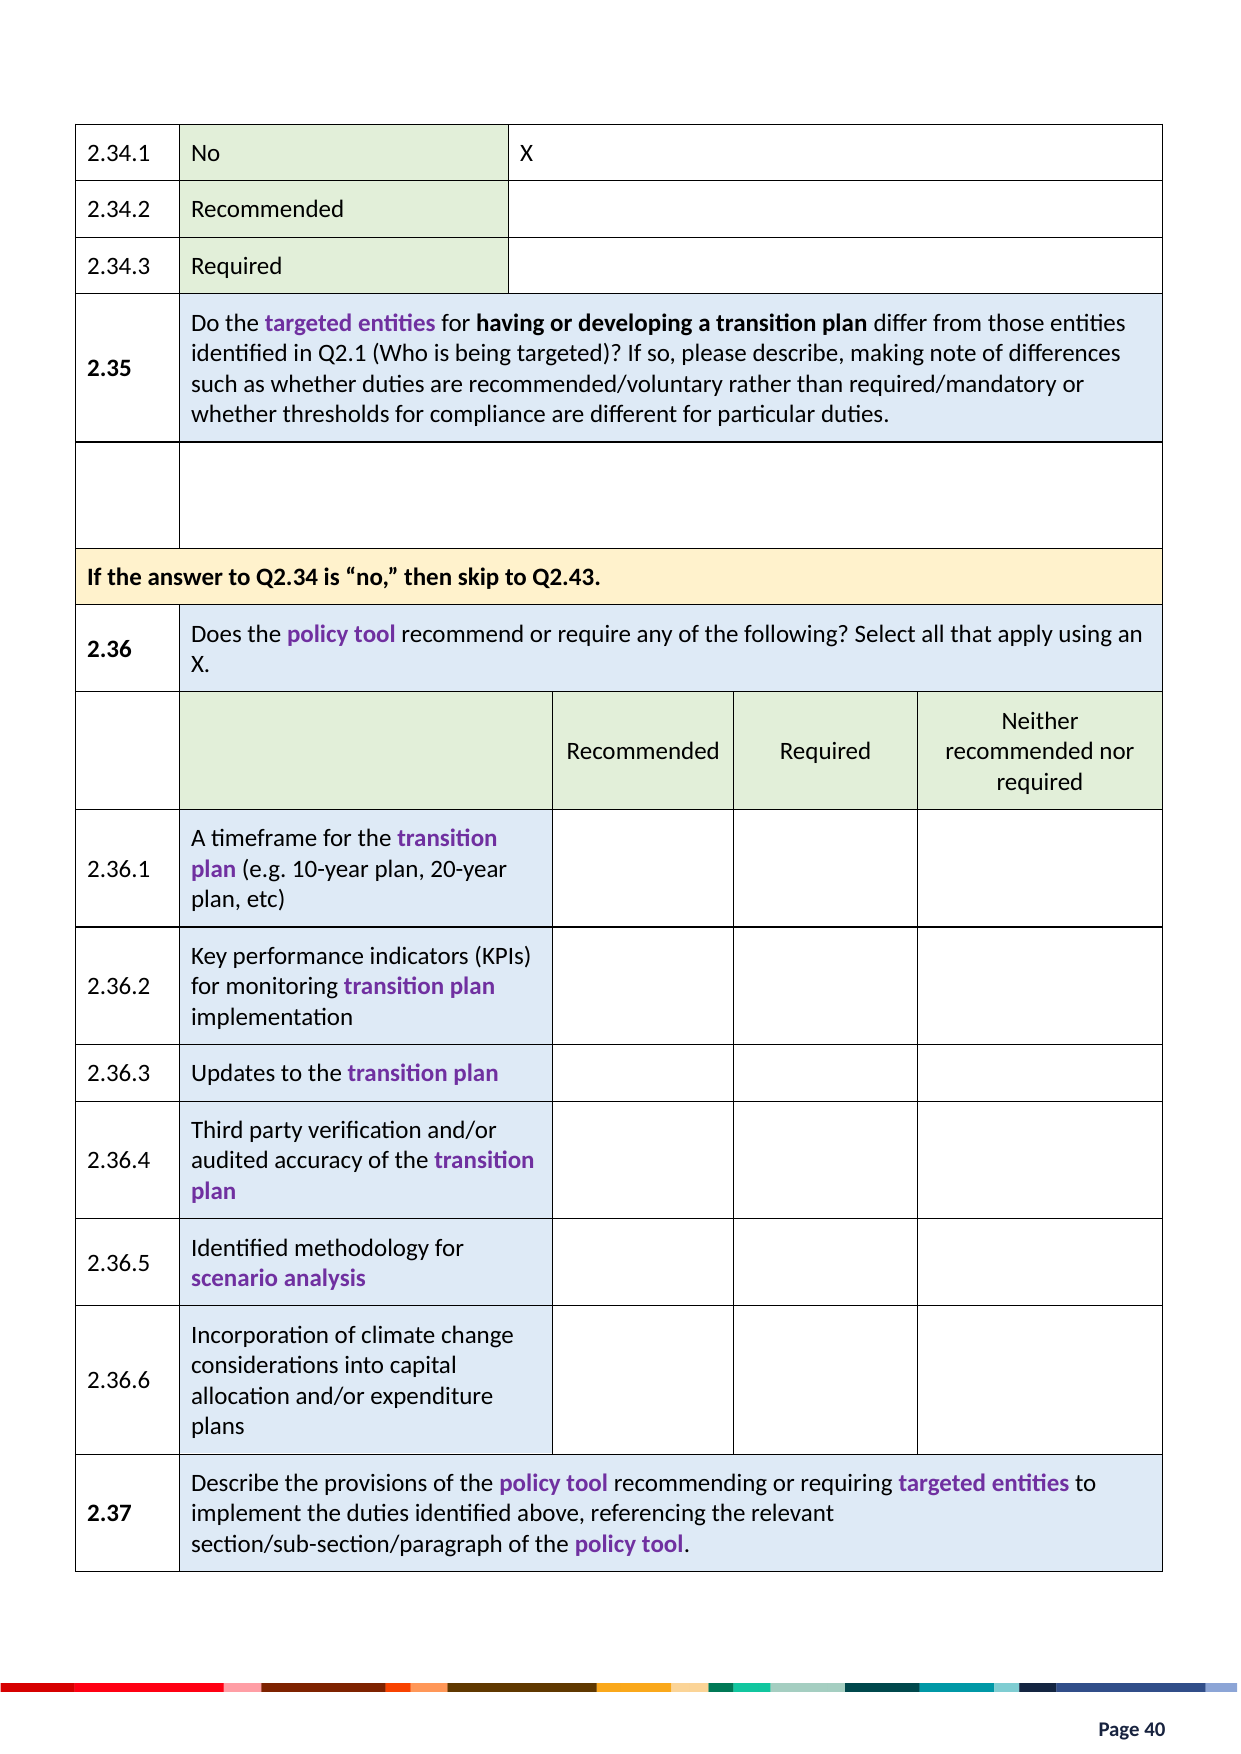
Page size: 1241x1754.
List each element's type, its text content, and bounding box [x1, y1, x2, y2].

table_cell 2.36.3 [76, 1045, 179, 1101]
table_cell Recommended [553, 692, 733, 809]
table_cell [918, 1045, 1162, 1101]
table_cell Do the targeted entities for having or developing a transition plan differ from those entities identified in Q2.1 (Who is being targeted)? If so, please describe, making note of differences such as whether duties are recommended/voluntary rather than required/mandatory or whether thresholds for compliance are different for particular duties. [180, 294, 1162, 441]
table_cell Does the policy tool recommend or require any of the following? Select all that apply using an X. [180, 605, 1162, 691]
table_cell Required [734, 692, 917, 809]
table_cell 2.34.3 [76, 238, 179, 293]
table_cell 2.34.1 [76, 125, 179, 180]
table_cell 2.36.6 [76, 1306, 179, 1453]
table_cell [553, 928, 733, 1044]
table_cell 2.36.4 [76, 1102, 179, 1218]
table_cell [734, 1102, 917, 1218]
table_cell No [180, 125, 508, 180]
table_cell Neither recommended nor required [918, 692, 1162, 809]
table_cell [734, 810, 917, 926]
table_cell [734, 928, 917, 1044]
table_cell 2.36 [76, 605, 179, 691]
table_cell Required [180, 238, 508, 293]
table_cell Incorporation of climate change considerations into capital allocation and/or expenditure plans [180, 1306, 552, 1453]
table_cell [509, 238, 1162, 293]
table_cell [918, 928, 1162, 1044]
table_cell [734, 1306, 917, 1453]
table_cell [180, 443, 1162, 548]
table_cell [918, 1102, 1162, 1218]
table_cell 2.37 [76, 1455, 179, 1571]
table_cell [918, 1306, 1162, 1453]
table_cell Describe the provisions of the policy tool recommending or requiring targeted entities to implement the duties identified above, referencing the relevant section/sub-section/paragraph of the policy tool. [180, 1455, 1162, 1571]
table_cell [553, 810, 733, 926]
table_cell 2.34.2 [76, 181, 179, 237]
table_cell A timeframe for the transition plan (e.g. 10-year plan, 20-year plan, etc) [180, 810, 552, 926]
table_cell [76, 692, 179, 809]
table_cell Third party verification and/or audited accuracy of the transition plan [180, 1102, 552, 1218]
table_cell 2.36.5 [76, 1219, 179, 1305]
table_cell [734, 1045, 917, 1101]
table_cell Key performance indicators (KPIs) for monitoring transition plan implementation [180, 928, 552, 1044]
table_cell 2.36.1 [76, 810, 179, 926]
table_cell Identified methodology for scenario analysis [180, 1219, 552, 1305]
table_cell 2.35 [76, 294, 179, 441]
table_cell [553, 1102, 733, 1218]
table_cell If the answer to Q2.34 is “no,” then skip to Q2.43. [76, 549, 1162, 604]
table_cell [180, 692, 552, 809]
table_cell [76, 443, 179, 548]
table_cell [918, 1219, 1162, 1305]
table_cell [553, 1045, 733, 1101]
table_cell 2.36.2 [76, 928, 179, 1044]
table_cell [553, 1219, 733, 1305]
picture [0, 1683, 1236, 1692]
table_cell [553, 1306, 733, 1453]
table_cell [734, 1219, 917, 1305]
table_cell [509, 181, 1162, 237]
table_cell X [509, 125, 1162, 180]
table_cell [918, 810, 1162, 926]
table_cell Recommended [180, 181, 508, 237]
table_cell Updates to the transition plan [180, 1045, 552, 1101]
